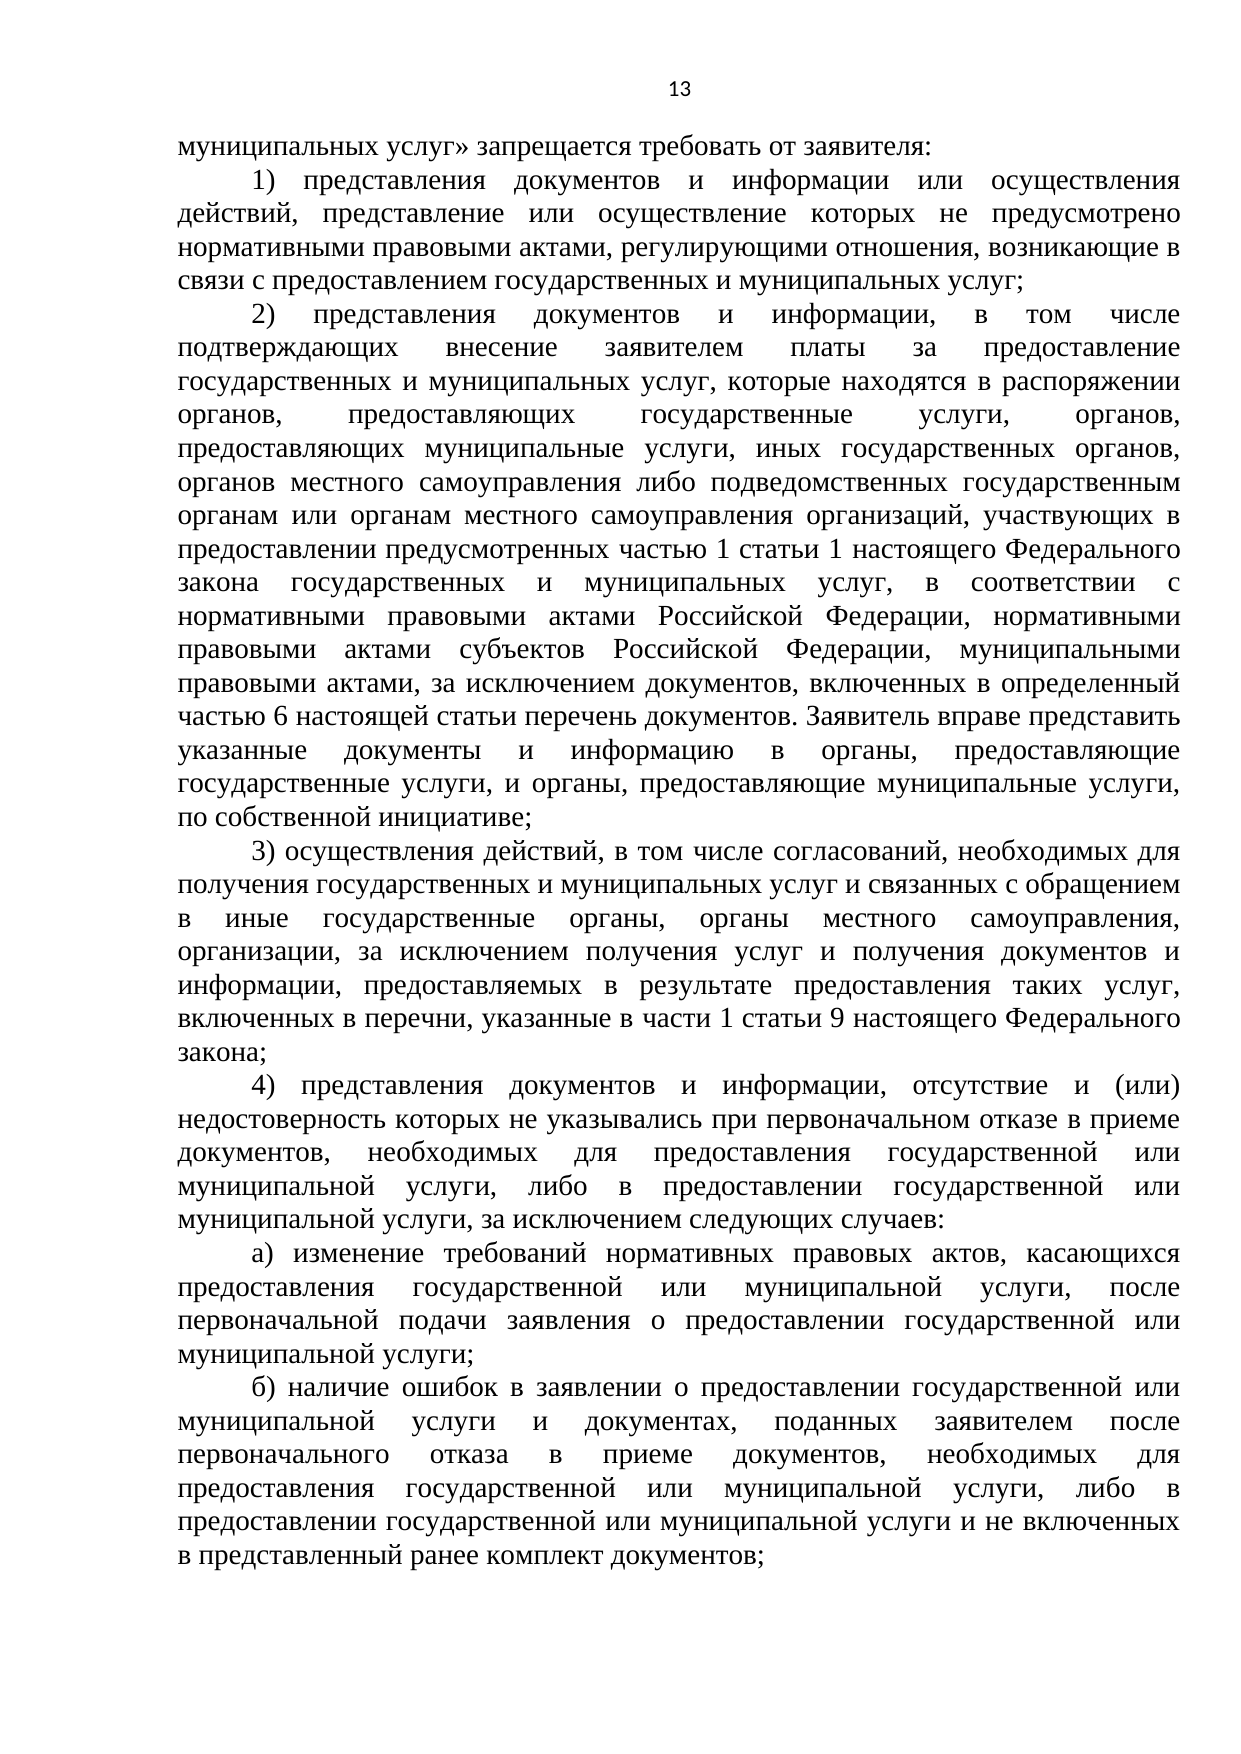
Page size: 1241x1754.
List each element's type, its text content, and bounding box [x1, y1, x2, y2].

text 3) осуществления действий, в том числе согласований, необходимых для получения государственных и муниципальных услуг и связанных с обращением в иные государственные органы, органы местного самоуправления, организации, за исключением получения услуг и получения документов и информации, предоставляемых в результате предоставления таких услуг, включенных в перечни, указанные в части 1 статьи 9 настоящего Федерального закона; [177, 833, 1181, 1067]
text 4) представления документов и информации, отсутствие и (или) недостоверность которых не указывались при первоначальном отказе в приеме документов, необходимых для предоставления государственной или муниципальной услуги, либо в предоставлении государственной или муниципальной услуги, за исключением следующих случаев: [177, 1067, 1181, 1235]
text 1) представления документов и информации или осуществления действий, представление или осуществление которых не предусмотрено нормативными правовыми актами, регулирующими отношения, возникающие в связи с предоставлением государственных и муниципальных услуг; [177, 162, 1181, 296]
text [177, 128, 1181, 162]
text а) изменение требований нормативных правовых актов, касающихся предоставления государственной или муниципальной услуги, после первоначальной подачи заявления о предоставлении государственной или муниципальной услуги; [177, 1235, 1181, 1369]
text 2) представления документов и информации, в том числе подтверждающих внесение заявителем платы за предоставление государственных и муниципальных услуг, которые находятся в распоряжении органов, предоставляющих государственные услуги, органов, предоставляющих муниципальные услуги, иных государственных органов, органов местного самоуправления либо подведомственных государственным органам или органам местного самоуправления организаций, участвующих в предоставлении предусмотренных частью 1 статьи 1 настоящего Федерального закона государственных и муниципальных услуг, в соответствии с нормативными правовыми актами Российской Федерации, нормативными правовыми актами субъектов Российской Федерации, муниципальными правовыми актами, за исключением документов, включенных в определенный частью 6 настоящей статьи перечень документов. Заявитель вправе представить указанные документы и информацию в органы, предоставляющие государственные услуги, и органы, предоставляющие муниципальные услуги, по собственной инициативе; [177, 296, 1181, 833]
text б) наличие ошибок в заявлении о предоставлении государственной или муниципальной услуги и документах, поданных заявителем после первоначального отказа в приеме документов, необходимых для предоставления государственной или муниципальной услуги, либо в предоставлении государственной или муниципальной услуги и не включенных в представленный ранее комплект документов; [177, 1369, 1181, 1571]
